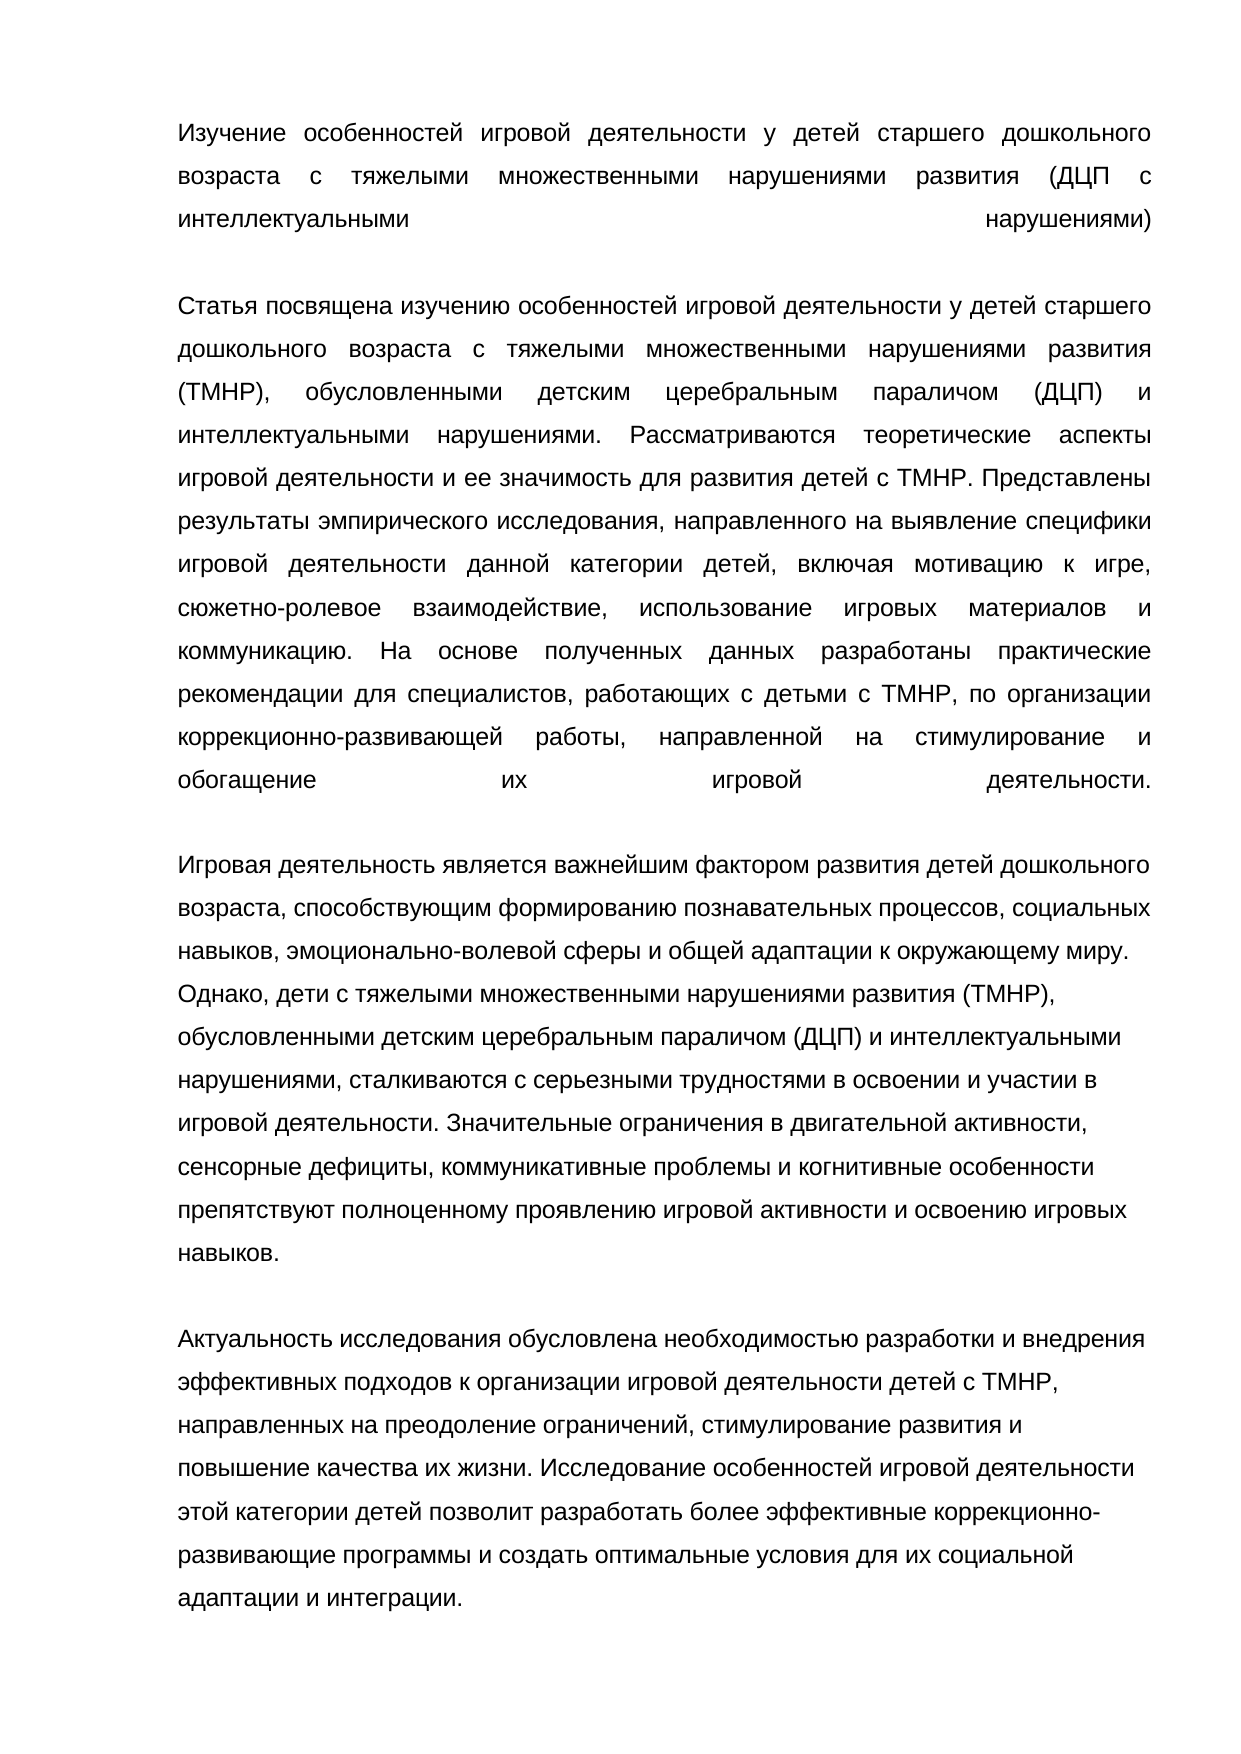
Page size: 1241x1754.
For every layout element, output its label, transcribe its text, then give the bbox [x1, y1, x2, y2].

text Изучение особенностей игровой деятельности у детей старшего дошкольного возраста с тяжелыми множественными нарушениями развития (ДЦП с интеллектуальными нарушениями) Статья посвящена изучению особенностей игровой деятельности у детей старшего дошкольного возраста с тяжелыми множественными нарушениями развития (ТМНР), обусловленными детским церебральным параличом (ДЦП) и интеллектуальными нарушениями. Рассматриваются теоретические аспекты игровой деятельности и ее значимость для развития детей с ТМНР. Представлены результаты эмпирического исследования, направленного на выявление специфики игровой деятельности данной категории детей, включая мотивацию к игре, сюжетно-ролевое взаимодействие, использование игровых материалов и коммуникацию. На основе полученных данных разработаны практические рекомендации для специалистов, работающих с детьми с ТМНР, по организации коррекционно-развивающей работы, направленной на стимулирование и обогащение их игровой деятельности. [177, 118, 1152, 836]
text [177, 850, 1152, 1612]
